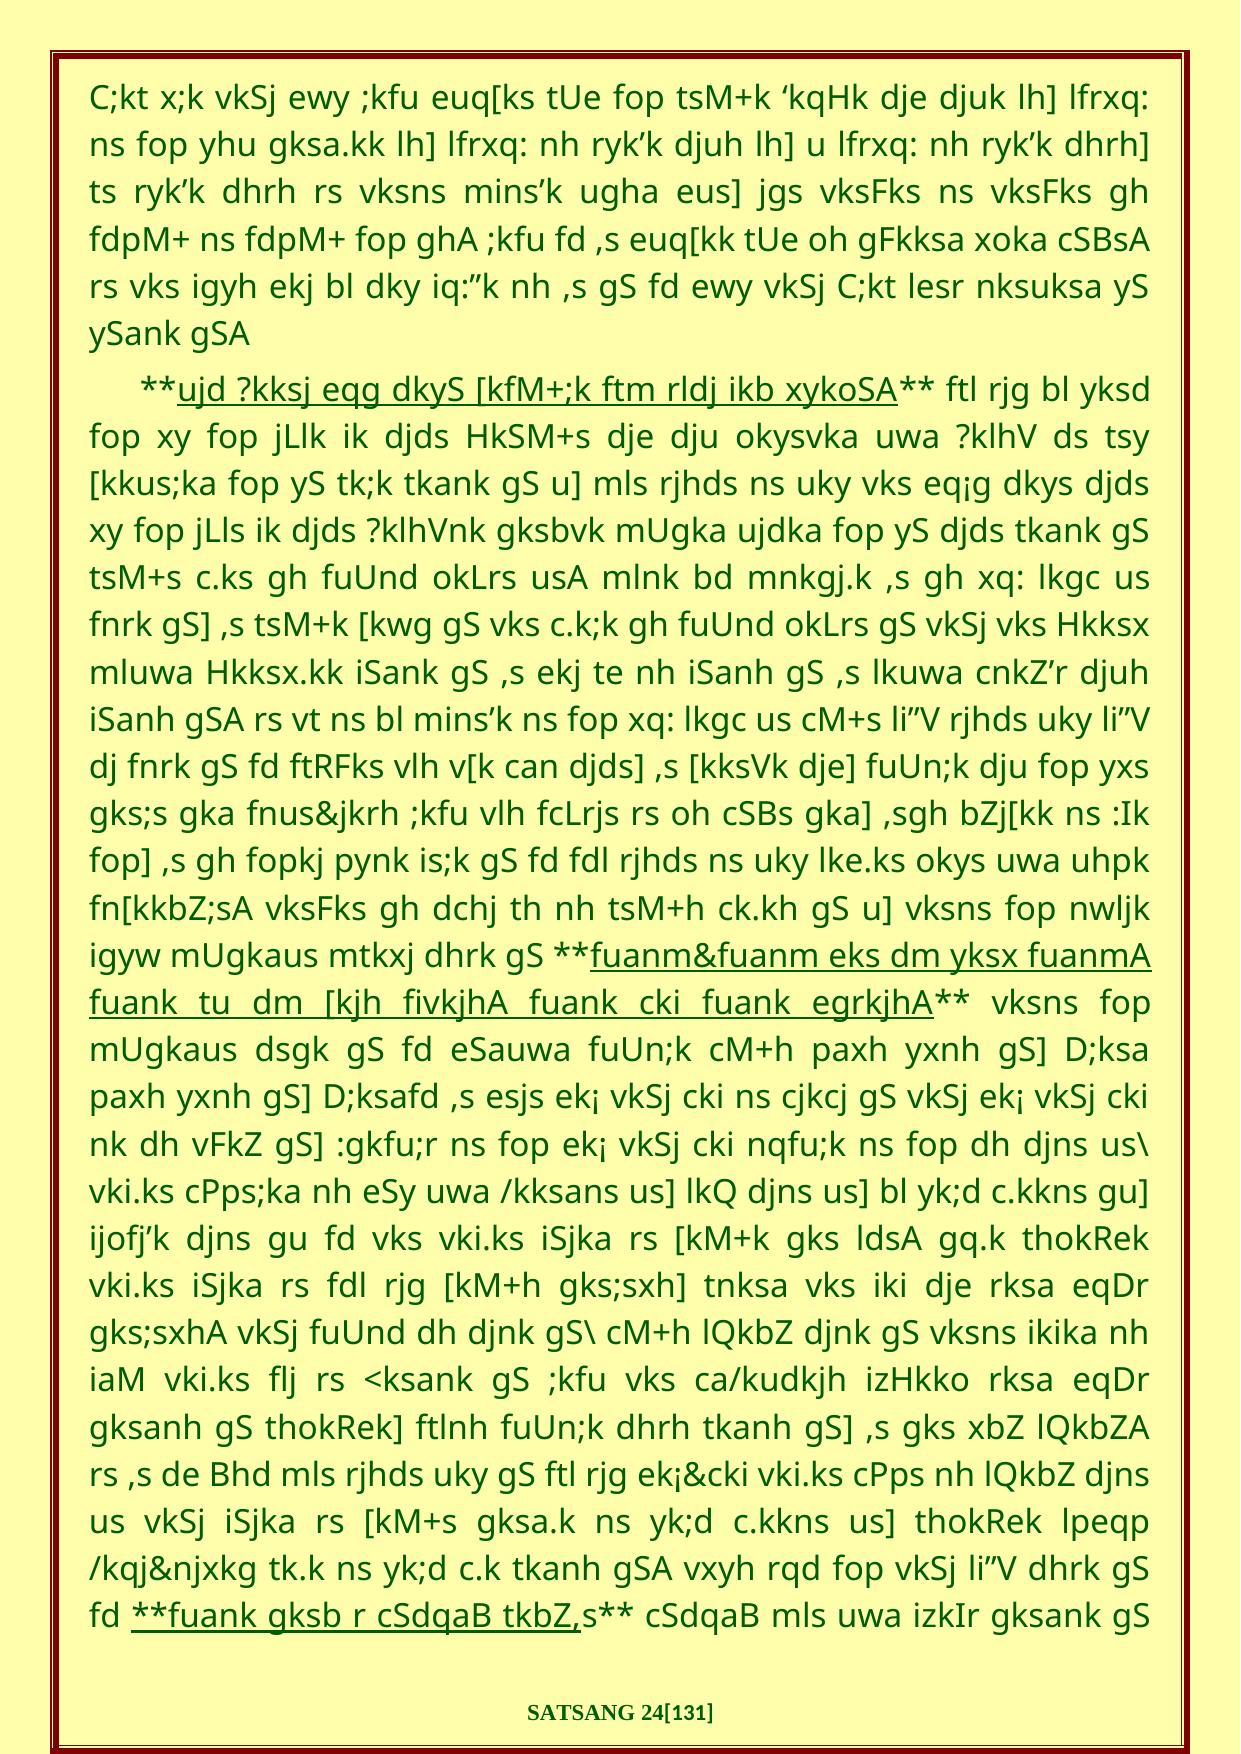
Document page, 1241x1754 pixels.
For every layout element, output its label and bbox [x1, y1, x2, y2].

text [89, 74, 1152, 355]
text [89, 365, 1152, 1638]
